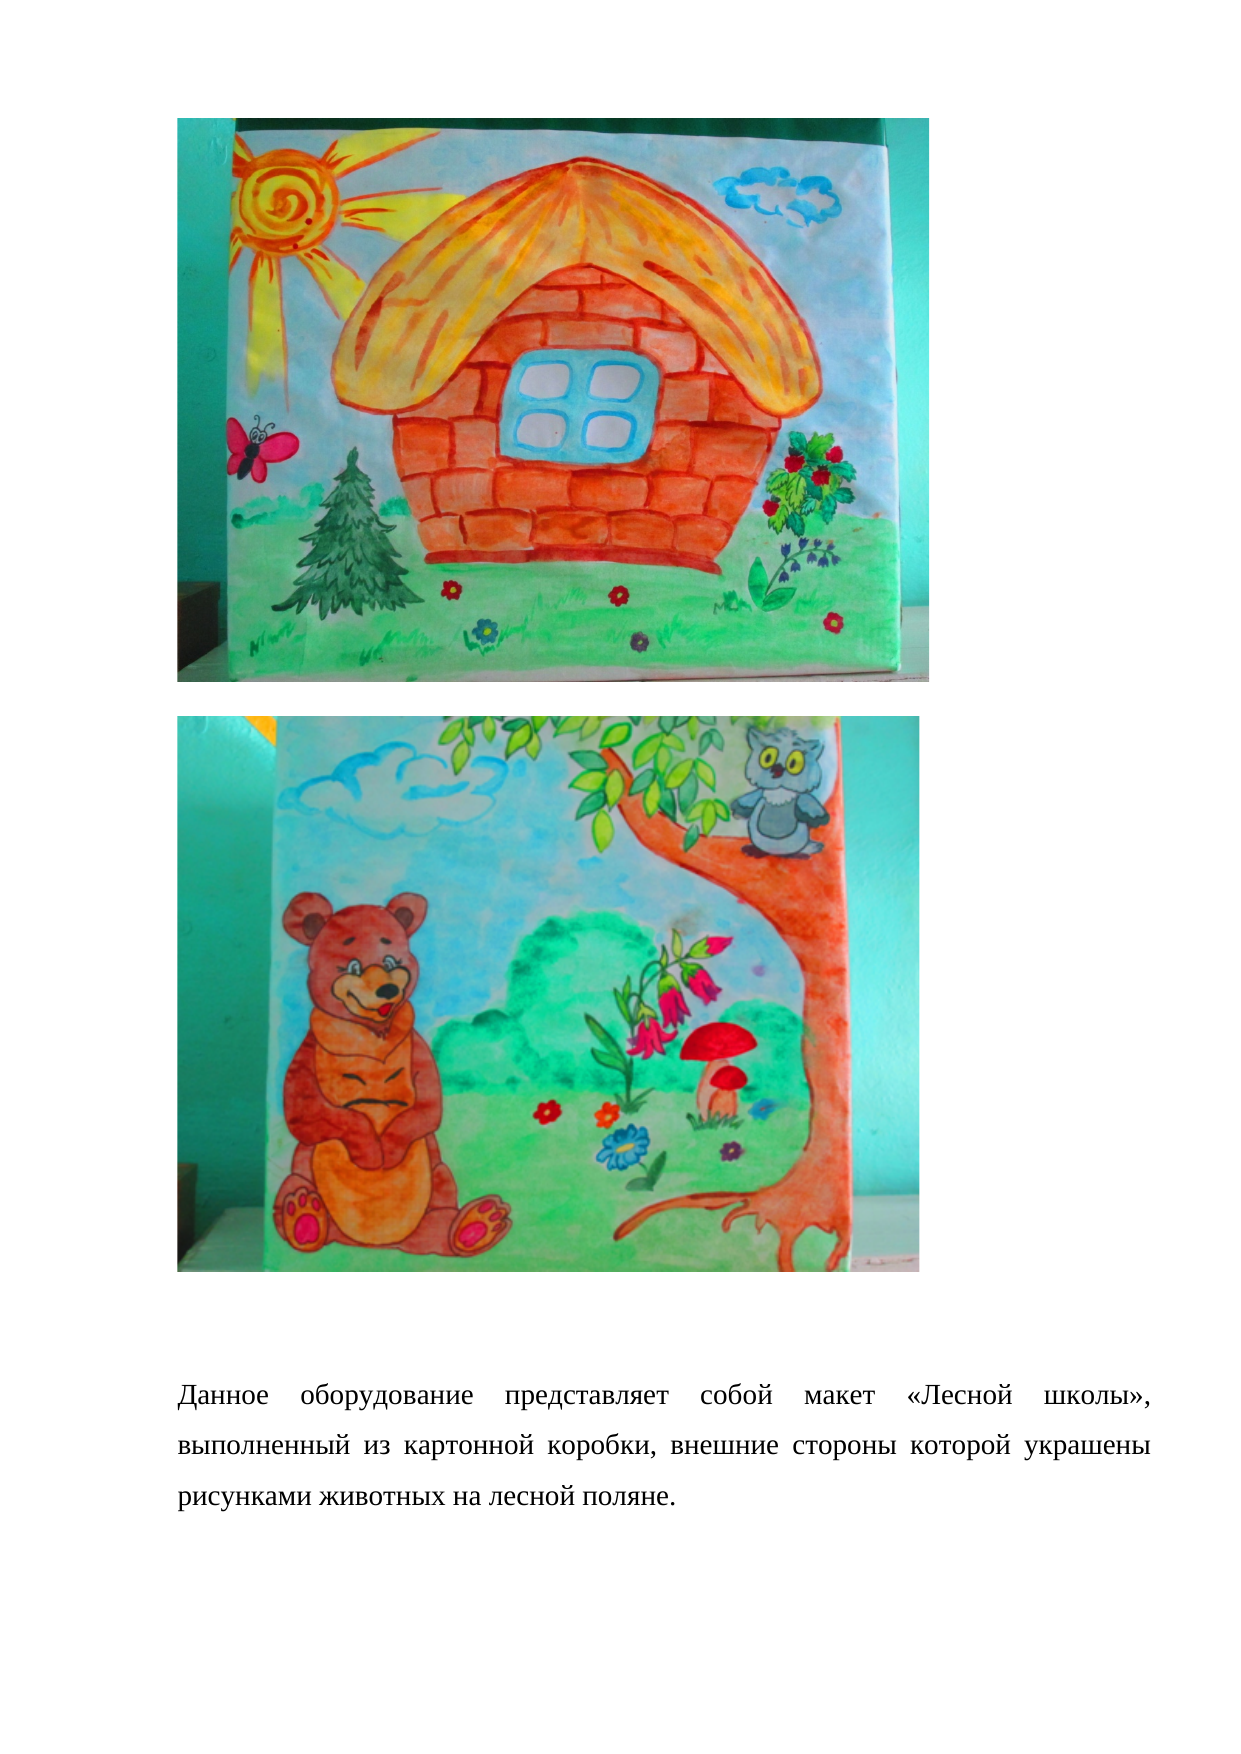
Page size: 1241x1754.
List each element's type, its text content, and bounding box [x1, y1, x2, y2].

picture [177, 716, 920, 1272]
picture [177, 118, 930, 682]
text Данное оборудование представляет собой макет «Лесной школы», выполненный из картонной коробки, внешние стороны которой украшены рисунками животных на лесной поляне. [177, 1377, 1152, 1511]
